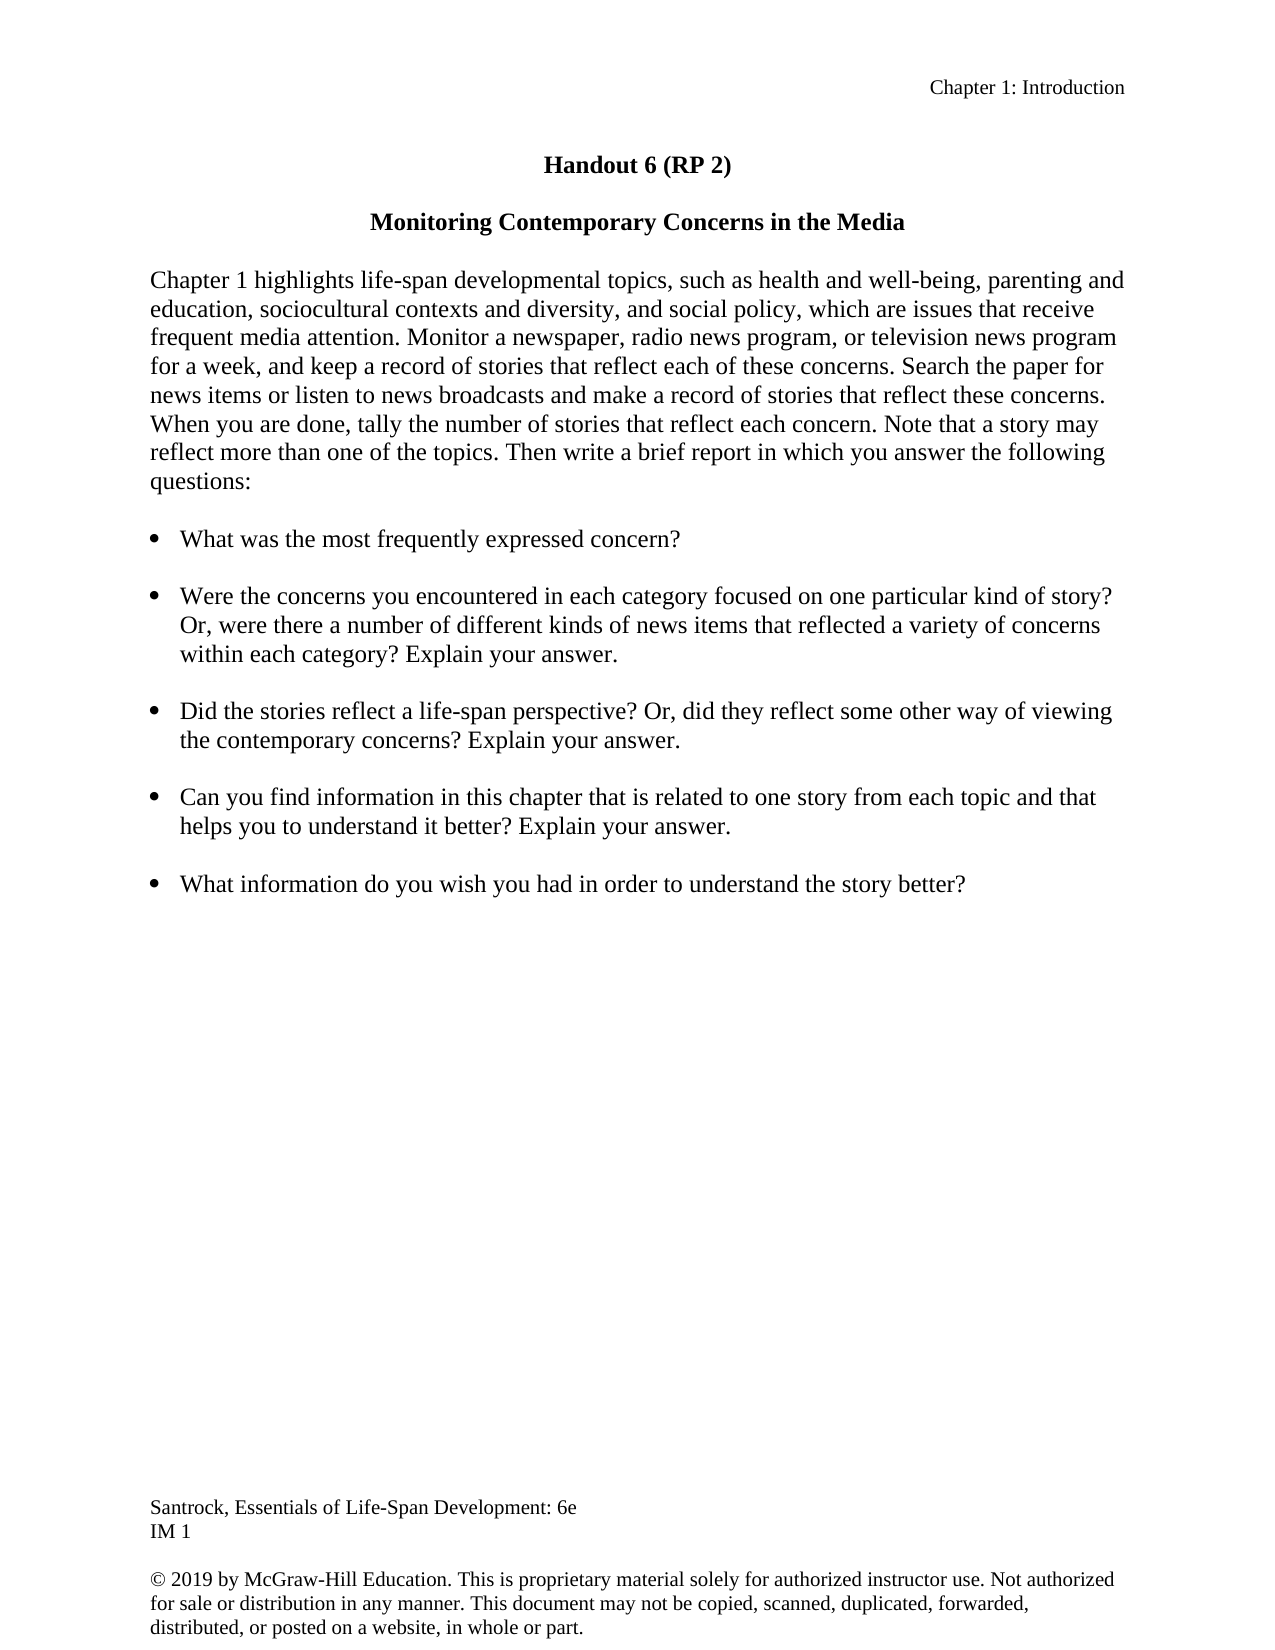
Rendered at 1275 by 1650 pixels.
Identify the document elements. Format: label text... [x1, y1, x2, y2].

text Handout 6 (RP 2) [150, 150, 1125, 179]
list Were the concerns you encountered in each category focused on one particular kind of story? Or, were there a number of different kinds of news items that reflected a variety of concerns within each category? Explain your answer. [150, 581, 1125, 667]
list Did the stories reflect a life-span perspective? Or, did they reflect some other way of viewing the contemporary concerns? Explain your answer. [150, 696, 1125, 754]
list What information do you wish you had in order to understand the story better? [150, 869, 1125, 897]
list What was the most frequently expressed concern? [150, 524, 1125, 552]
subtitle Monitoring Contemporary Concerns in the Media [150, 207, 1125, 236]
text Chapter 1 highlights life-span developmental topics, such as health and well-being, parenting and education, sociocultural contexts and diversity, and social policy, which are issues that receive frequent media attention. Monitor a newspaper, radio news program, or television news program for a week, and keep a record of stories that reflect each of these concerns. Search the paper for news items or listen to news broadcasts and make a record of stories that reflect these concerns. When you are done, tally the number of stories that reflect each concern. Note that a story may reflect more than one of the topics. Then write a brief report in which you answer the following questions: [150, 265, 1125, 495]
list Can you find information in this chapter that is related to one story from each topic and that helps you to understand it better? Explain your answer. [150, 782, 1125, 840]
